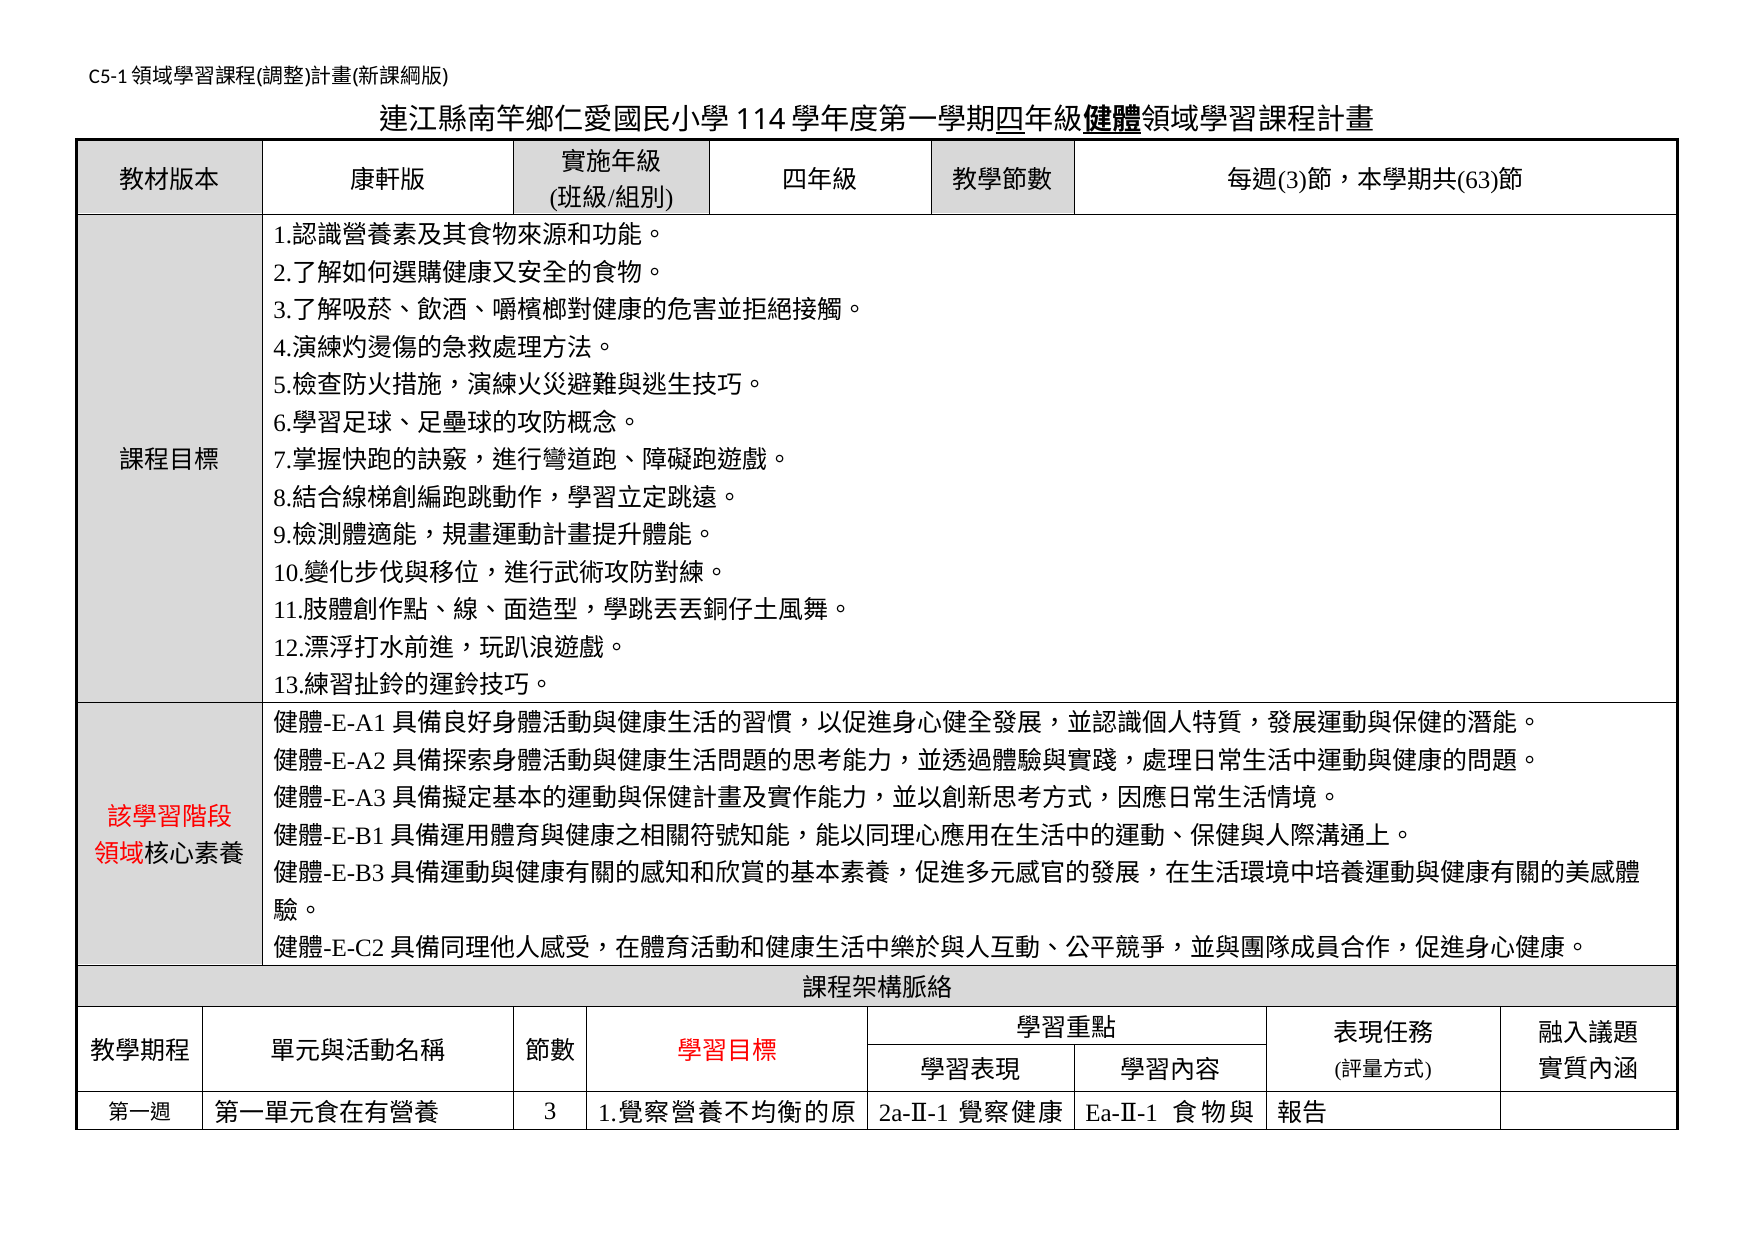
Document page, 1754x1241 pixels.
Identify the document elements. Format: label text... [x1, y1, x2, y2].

table_cell 學習目標 [587, 1007, 867, 1091]
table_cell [868, 1092, 1074, 1129]
table_cell 報告 實作 [1267, 1092, 1500, 1129]
table_header 每週(3)節，本學期共(63)節 [1075, 141, 1676, 213]
table_header 教學節數 [932, 141, 1074, 213]
table_cell 課程架構脈絡 [78, 966, 1676, 1006]
table_cell 第一週 8/28-9/01 [78, 1092, 202, 1129]
text 連江縣南竿鄉仁愛國民小學114學年度第一學期四年級健體領域學習課程計畫 [89, 95, 1665, 138]
table_cell 學習重點 [868, 1007, 1266, 1044]
table_cell 健體-E-A1 具備良好身體活動與健康生活的習慣，以促進身心健全發展，並認識個人特質，發展運動與保健的潛能。 健體-E-A2 具備探索身體活動與健康生活問題的思考能力，並透過體驗與實踐，處理日常生活中運動與健康的問題。 健體-E-A3 具備擬定基本的運動與保健計畫及實作能力，並以創新思考方式，因應日常生活情境。 健體-E-B1 具備運用體育與健康之相關符號知能，能以同理心應用在生活中的運動、保健與人際溝通上。 健體-E-B3 具備運動與健康有關的感知和欣賞的基本素養，促進多元感官的發展，在生活環境中培養運動與健康有關的美感體驗。 健體-E-C2 具備同理他人感受，在體育活動和健康生活中樂於與人互動、公平競爭，並與團隊成員合作，促進身心健康。 [263, 703, 1676, 964]
table_header 四年級 [710, 141, 931, 213]
table_cell [1501, 1092, 1676, 1129]
table_cell 該學習階段 領域核心素養 [78, 703, 262, 964]
table_cell 教學期程 [78, 1007, 202, 1091]
table_cell 1.認識營養素及其食物來源和功能。 2.了解如何選購健康又安全的食物。 3.了解吸菸、飲酒、嚼檳榔對健康的危害並拒絕接觸。 4.演練灼燙傷的急救處理方法。 5.檢查防火措施，演練火災避難與逃生技巧。 6.學習足球、足壘球的攻防概念。 7.掌握快跑的訣竅，進行彎道跑、障礙跑遊戲。 8.結合線梯創編跑跳動作，學習立定跳遠。 9.檢測體適能，規畫運動計畫提升體能。 10.變化步伐與移位，進行武術攻防對練。 11.肢體創作點、線、面造型，學跳丟丟銅仔土風舞。 12.漂浮打水前進，玩趴浪遊戲。 13.練習扯鈴的運鈴技巧。 [263, 215, 1676, 701]
table_cell 課程目標 [78, 215, 262, 701]
table_header 實施年級 (班級/組別) [514, 141, 709, 213]
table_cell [587, 1092, 867, 1129]
table_cell 學習內容 [1075, 1045, 1266, 1091]
table_cell 單元與活動名稱 [203, 1007, 513, 1091]
table_header 康軒版 [263, 141, 513, 213]
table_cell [1075, 1092, 1266, 1129]
table_header 教材版本 [78, 141, 262, 213]
table_cell 表現任務 (評量方式) [1267, 1007, 1500, 1091]
table_cell 學習表現 [868, 1045, 1074, 1091]
table_cell 融入議題 實質內涵 [1501, 1007, 1676, 1091]
table_cell 3 [514, 1092, 586, 1129]
table_cell 第一單元食在有營養 第一課營養要均衡 [203, 1092, 513, 1129]
table_cell 節數 [514, 1007, 586, 1091]
